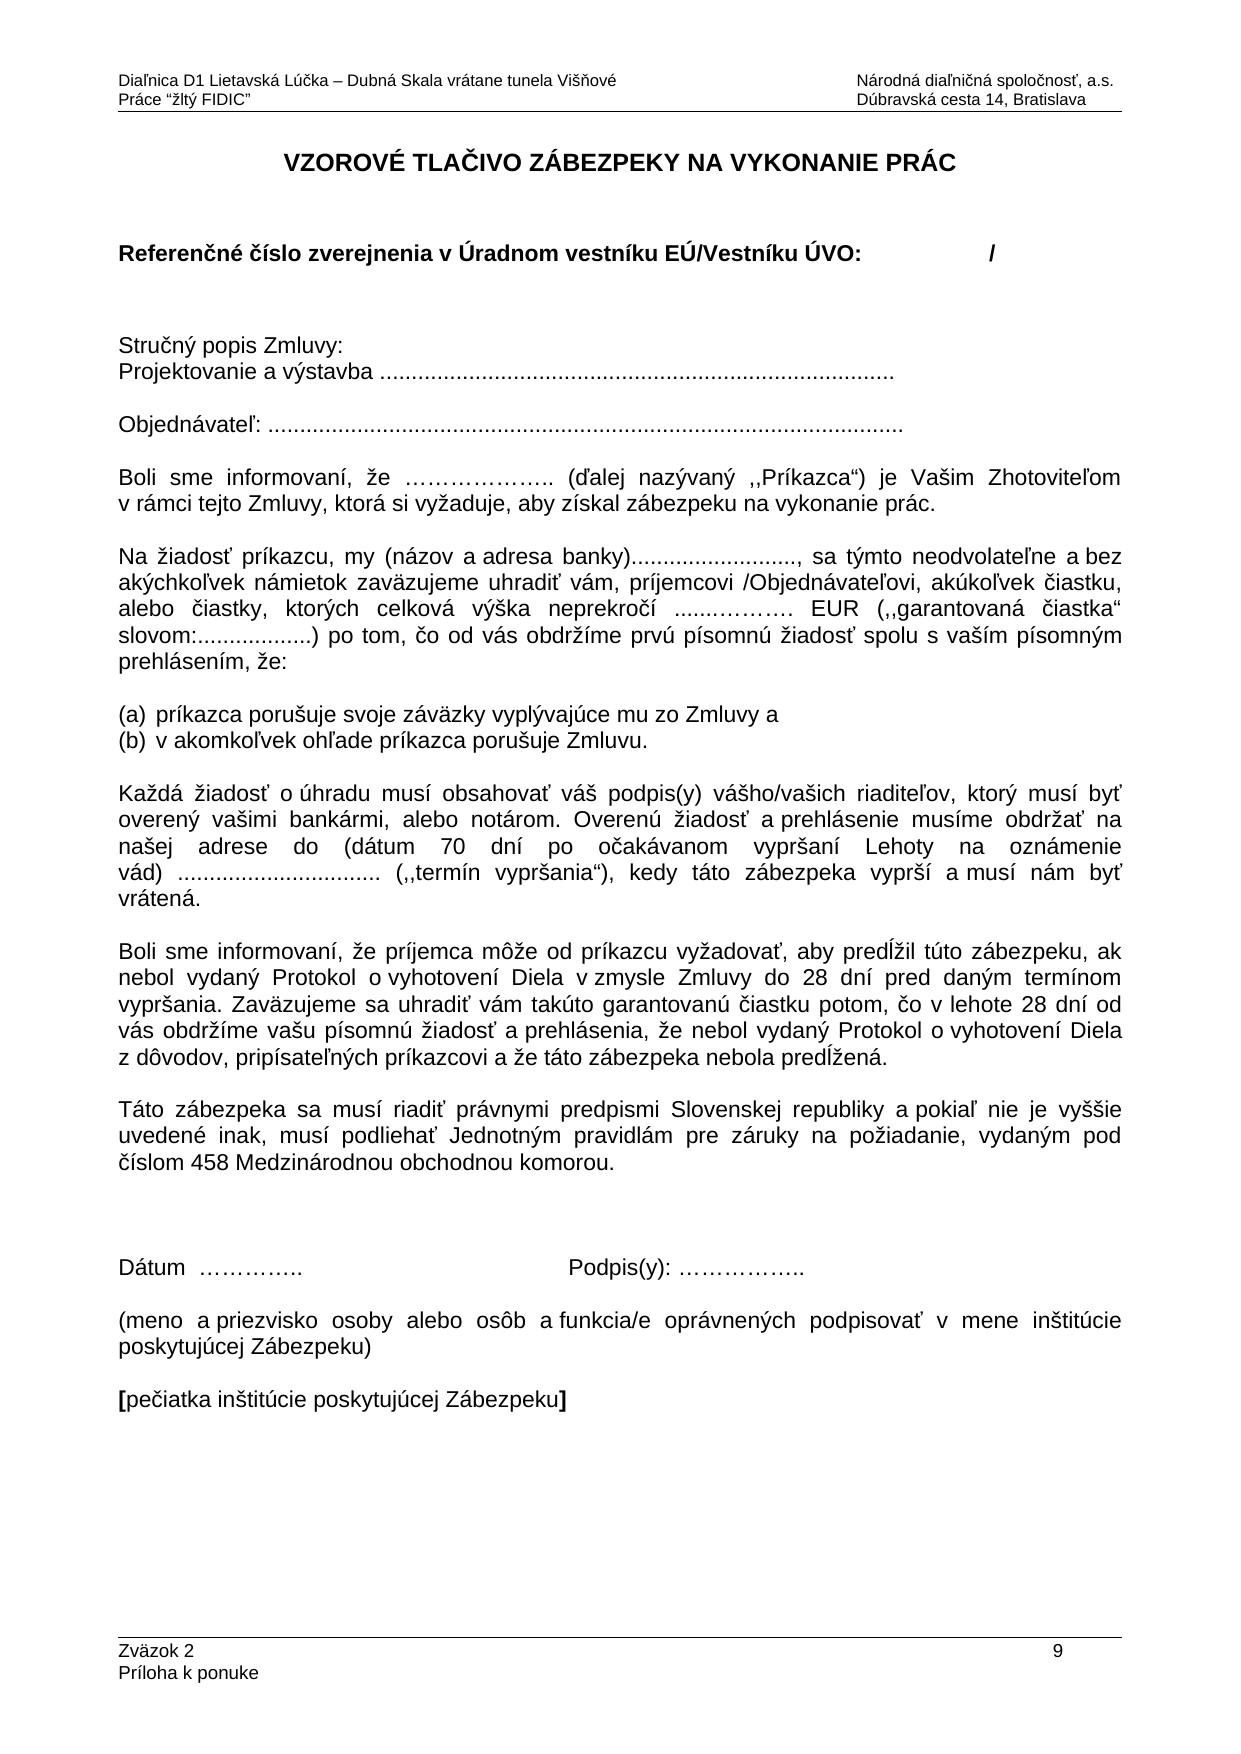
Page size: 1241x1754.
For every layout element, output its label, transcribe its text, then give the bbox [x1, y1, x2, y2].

text Boli sme informovaní, že príjemca môže od príkazcu vyžadovať, aby predĺžil túto zábezpeku, ak nebol vydaný Protokol o vyhotovení Diela v zmysle Zmluvy do 28 dní pred daným termínom vypršania. Zaväzujeme sa uhradiť vám takúto garantovanú čiastku potom, čo v lehote 28 dní od vás obdržíme vašu písomnú žiadosť a prehlásenia, že nebol vydaný Protokol o vyhotovení Diela z dôvodov, pripísateľných príkazcovi a že táto zábezpeka nebola predĺžená. [118, 938, 1122, 1070]
text Každá žiadosť o úhradu musí obsahovať váš podpis(y) vášho/vašich riaditeľov, ktorý musí byť overený vašimi bankármi, alebo notárom. Overenú žiadosť a prehlásenie musíme obdržať na našej adrese do (dátum 70 dní po očakávanom vypršaní Lehoty na oznámenie vád) ................................ (,,termín vypršania“), kedy táto zábezpeka vyprší a musí nám byť vrátená. [118, 780, 1122, 912]
text Objednávateľ: .................................................................................................... [118, 411, 1122, 437]
text Táto zábezpeka sa musí riadiť právnymi predpismi Slovenskej republiky a pokiaľ nie je vyššie uvedené inak, musí podliehať Jednotným pravidlám pre záruky na požiadanie, vydaným pod číslom 458 Medzinárodnou obchodnou komorou. [118, 1096, 1122, 1175]
list v akomkoľvek ohľade príkazca porušuje Zmluvu. [118, 727, 1122, 753]
text (meno a priezvisko osoby alebo osôb a funkcia/e oprávnených podpisovať v mene inštitúcie poskytujúcej Zábezpeku) [118, 1307, 1122, 1360]
text Vzorové tlačivo zábezpeky na vykonanie prác [118, 148, 1122, 176]
text Na žiadosť príkazcu, my (názov a adresa banky).........................., sa týmto neodvolateľne a bez akýchkoľvek námietok zaväzujeme uhradiť vám, príjemcovi /Objednávateľovi, akúkoľvek čiastku, alebo čiastky, ktorých celková výška neprekročí .......………. EUR (,,garantovaná čiastka“ slovom:..................) po tom, čo od vás obdržíme prvú písomnú žiadosť spolu s vaším písomným prehlásením, že: [118, 543, 1122, 674]
text Projektovanie a výstavba ................................................................................. [118, 358, 1122, 384]
text Dátum ………….. Podpis(y): …………….. [118, 1254, 1122, 1281]
text Boli sme informovaní, že ……………….. (ďalej nazývaný ,,Príkazca“) je Vašim Zhotoviteľom v rámci tejto Zmluvy, ktorá si vyžaduje, aby získal zábezpeku na vykonanie prác. [118, 464, 1122, 516]
list príkazca porušuje svoje záväzky vyplývajúce mu zo Zmluvy a [118, 701, 1122, 727]
text Referenčné číslo zverejnenia v Úradnom vestníku EÚ/Vestníku ÚVO: / [118, 240, 1122, 267]
text Stručný popis Zmluvy: [118, 332, 1122, 358]
text [pečiatka inštitúcie poskytujúcej Zábezpeku] [118, 1386, 1122, 1412]
